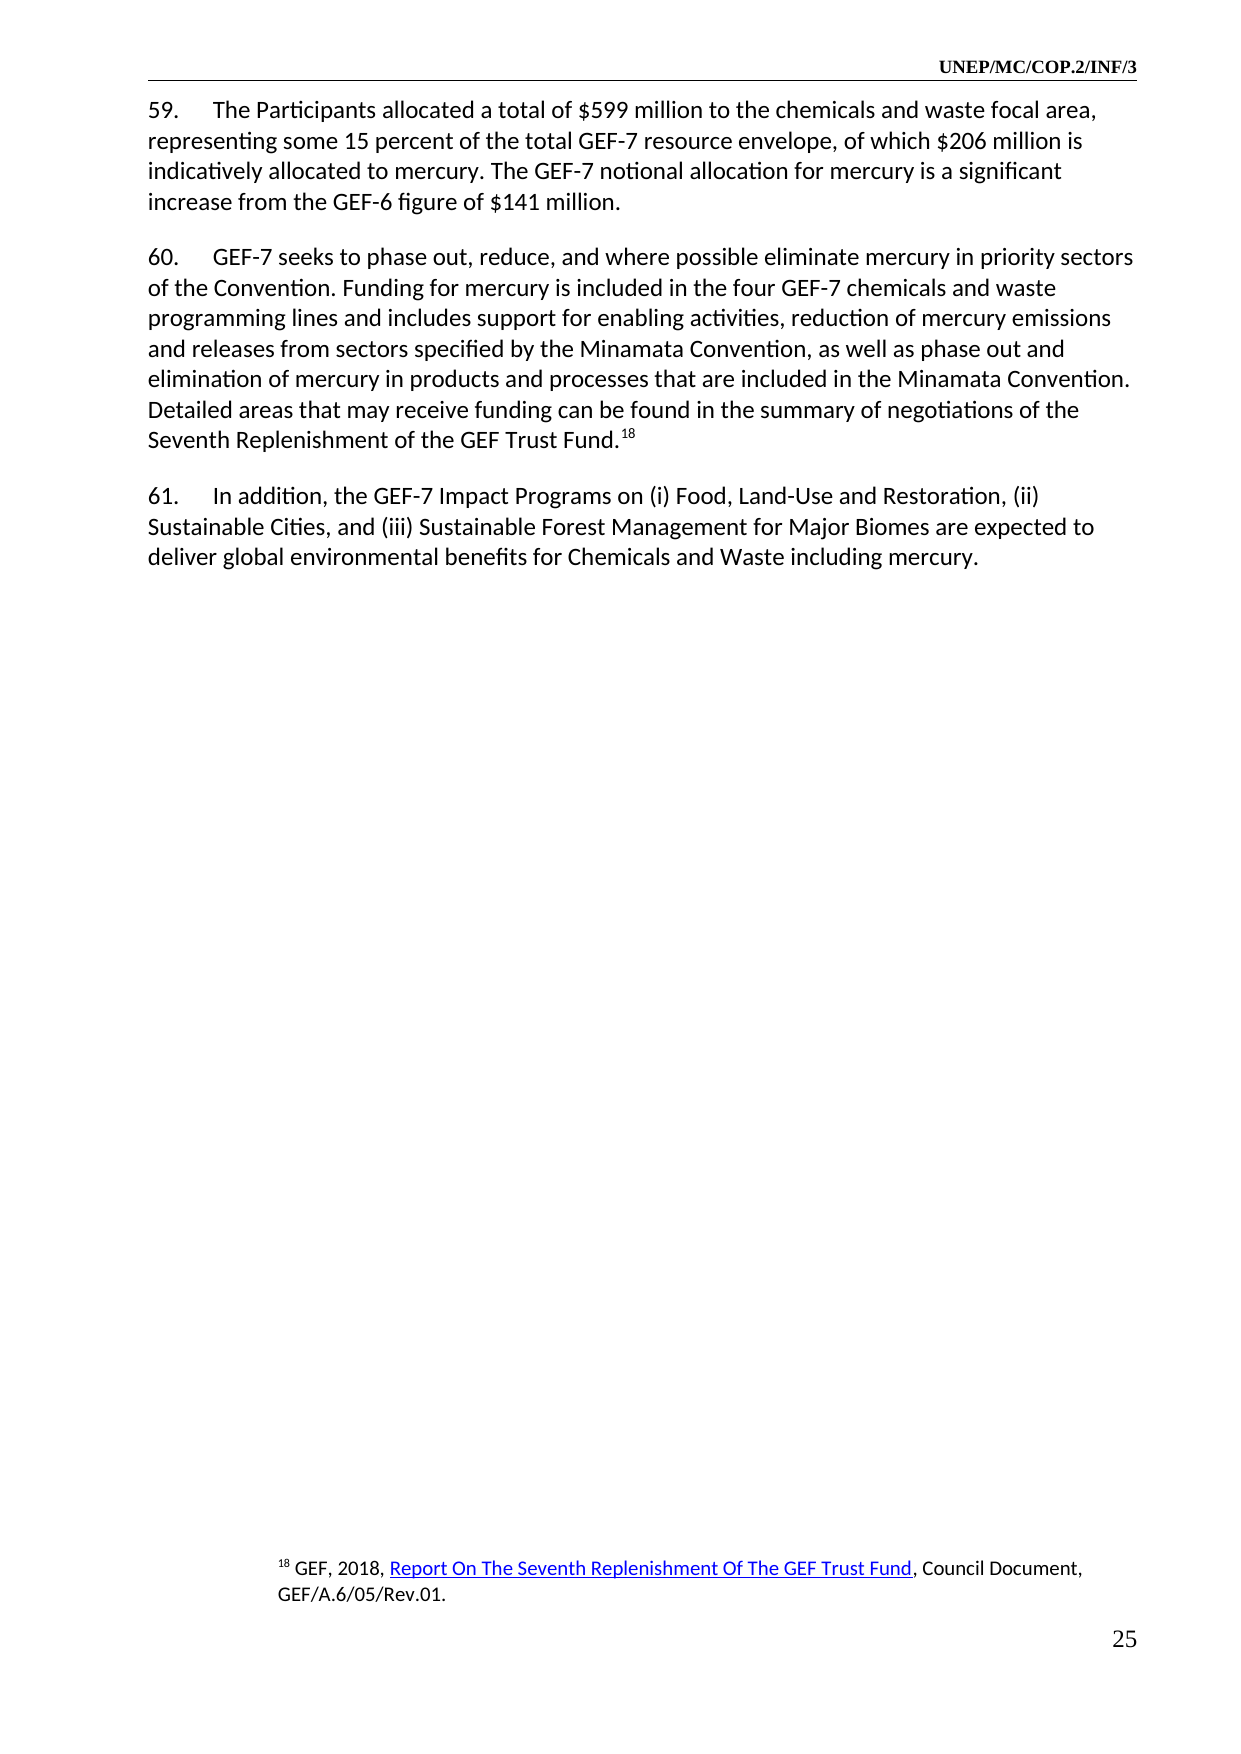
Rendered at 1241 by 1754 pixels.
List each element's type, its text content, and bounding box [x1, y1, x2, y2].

text The Participants allocated a total of $599 million to the chemicals and waste focal area, representing some 15 percent of the total GEF-7 resource envelope, of which $206 million is indicatively allocated to mercury. The GEF-7 notional allocation for mercury is a significant increase from the GEF-6 figure of $141 million. [148, 94, 1137, 217]
text In addition, the GEF-7 Impact Programs on (i) Food, Land-Use and Restoration, (ii) Sustainable Cities, and (iii) Sustainable Forest Management for Major Biomes are expected to deliver global environmental benefits for Chemicals and Waste including mercury. [148, 480, 1137, 572]
text GEF-7 seeks to phase out, reduce, and where possible eliminate mercury in priority sectors of the Convention. Funding for mercury is included in the four GEF-7 chemicals and waste programming lines and includes support for enabling activities, reduction of mercury emissions and releases from sectors specified by the Minamata Convention, as well as phase out and elimination of mercury in products and processes that are included in the Minamata Convention. Detailed areas that may receive funding can be found in the summary of negotiations of the Seventh Replenishment of the GEF Trust Fund. [148, 242, 1137, 455]
